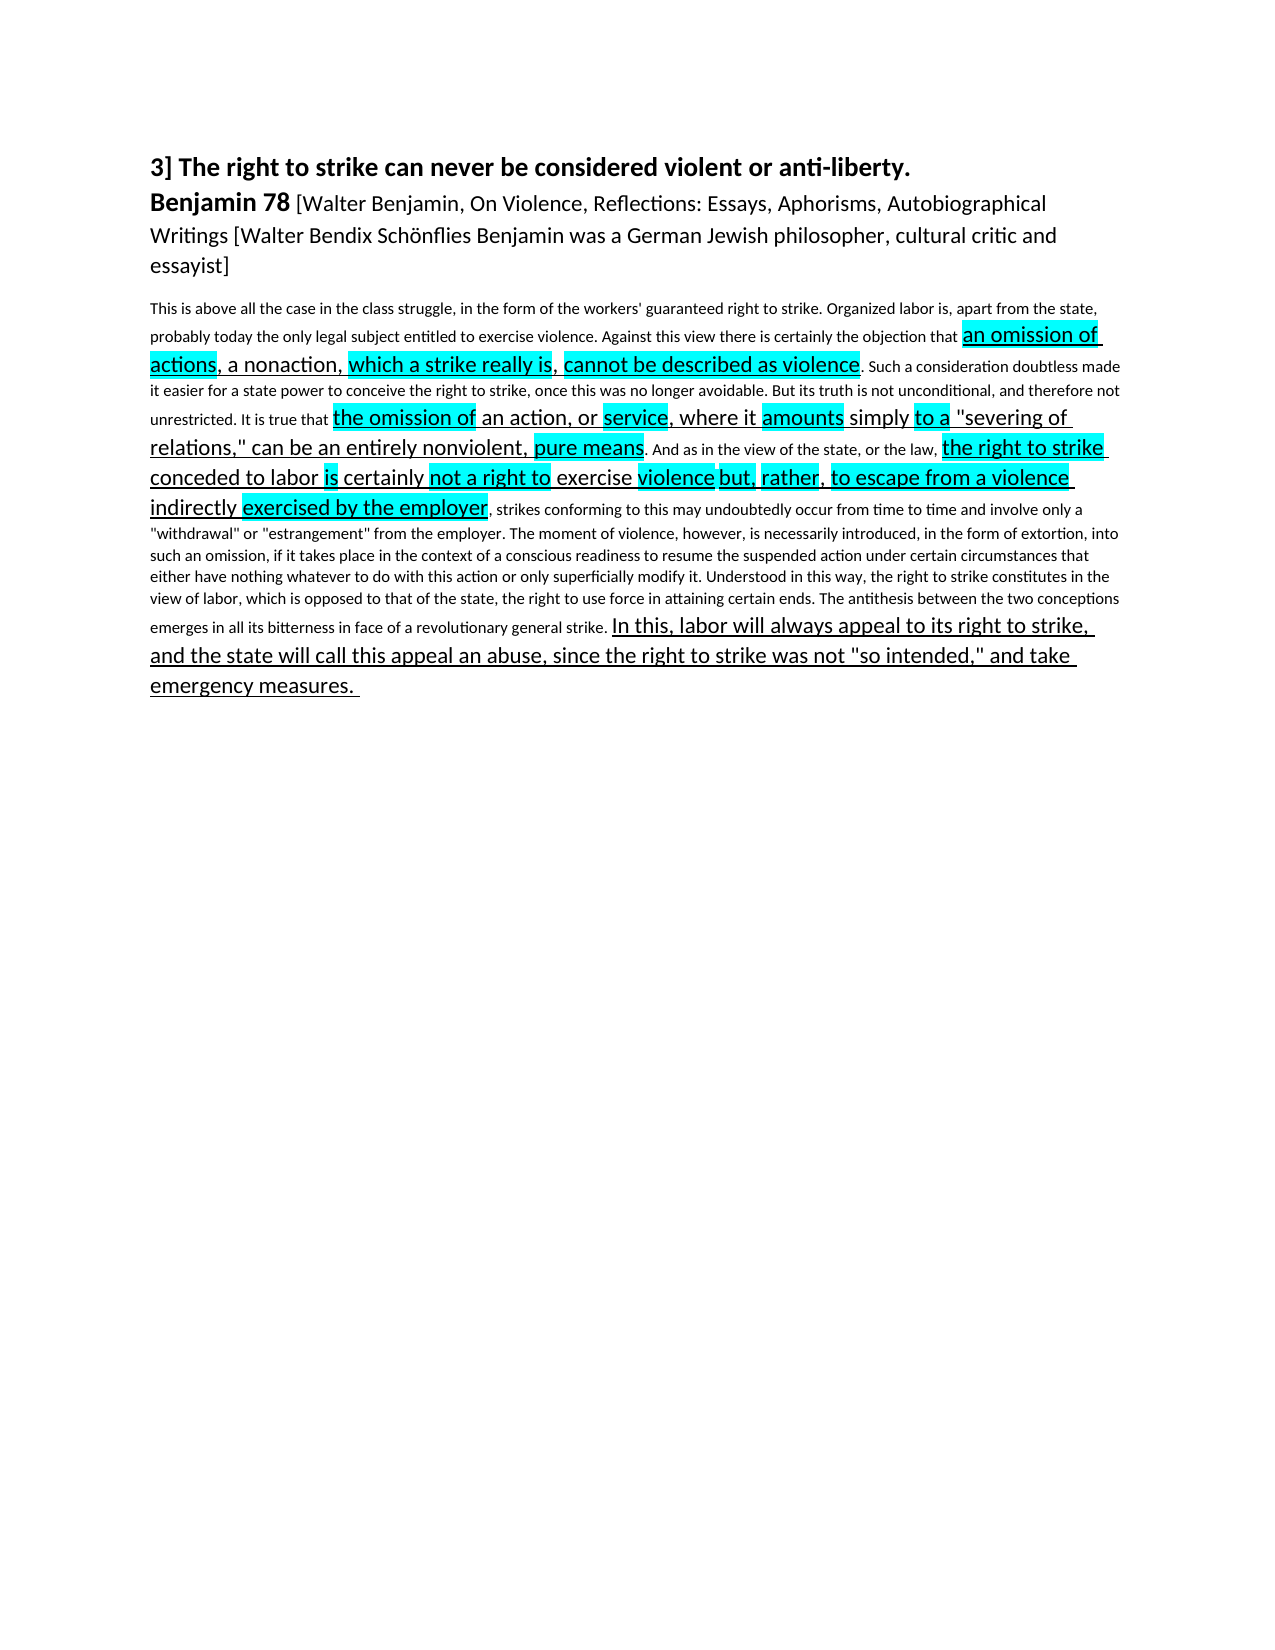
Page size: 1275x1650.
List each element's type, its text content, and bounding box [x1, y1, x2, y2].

text This is above all the case in the class struggle, in the form of the workers' guaranteed right to strike. Organized labor is, apart from the state, probably today the only legal subject entitled to exercise violence. Against this view there is certainly the objection that an omission of actions, a nonaction, which a strike really is, cannot be described as violence. Such a consideration doubtless made it easier for a state power to conceive the right to strike, once this was no longer avoidable. But its truth is not unconditional, and therefore not unrestricted. It is true that the omission of an action, or service, where it amounts simply to a "severing of relations," can be an entirely nonviolent, pure means. And as in the view of the state, or the law, the right to strike conceded to labor is certainly not a right to exercise violence but, rather, to escape from a violence indirectly exercised by the employer, strikes conforming to this may undoubtedly occur from time to time and involve only a "withdrawal" or "estrangement" from the employer. The moment of violence, however, is necessarily introduced, in the form of extortion, into such an omission, if it takes place in the context of a conscious readiness to resume the suspended action under certain circumstances that either have nothing whatever to do with this action or only superficially modify it. Understood in this way, the right to strike constitutes in the view of labor, which is opposed to that of the state, the right to use force in attaining certain ends. The antithesis between the two conceptions emerges in all its bitterness in face of a revolutionary general strike. In this, labor will always appeal to its right to strike, and the state will call this appeal an abuse, since the right to strike was not "so intended," and take emergency measures. [150, 298, 1125, 699]
text Benjamin 78 [Walter Benjamin, On Violence, Reflections: Essays, Aphorisms, Autobiographical Writings [Walter Bendix Schönflies Benjamin was a German Jewish philosopher, cultural critic and essayist] [150, 186, 1125, 279]
subtitle 3] The right to strike can never be considered violent or anti-liberty. [150, 150, 1125, 183]
